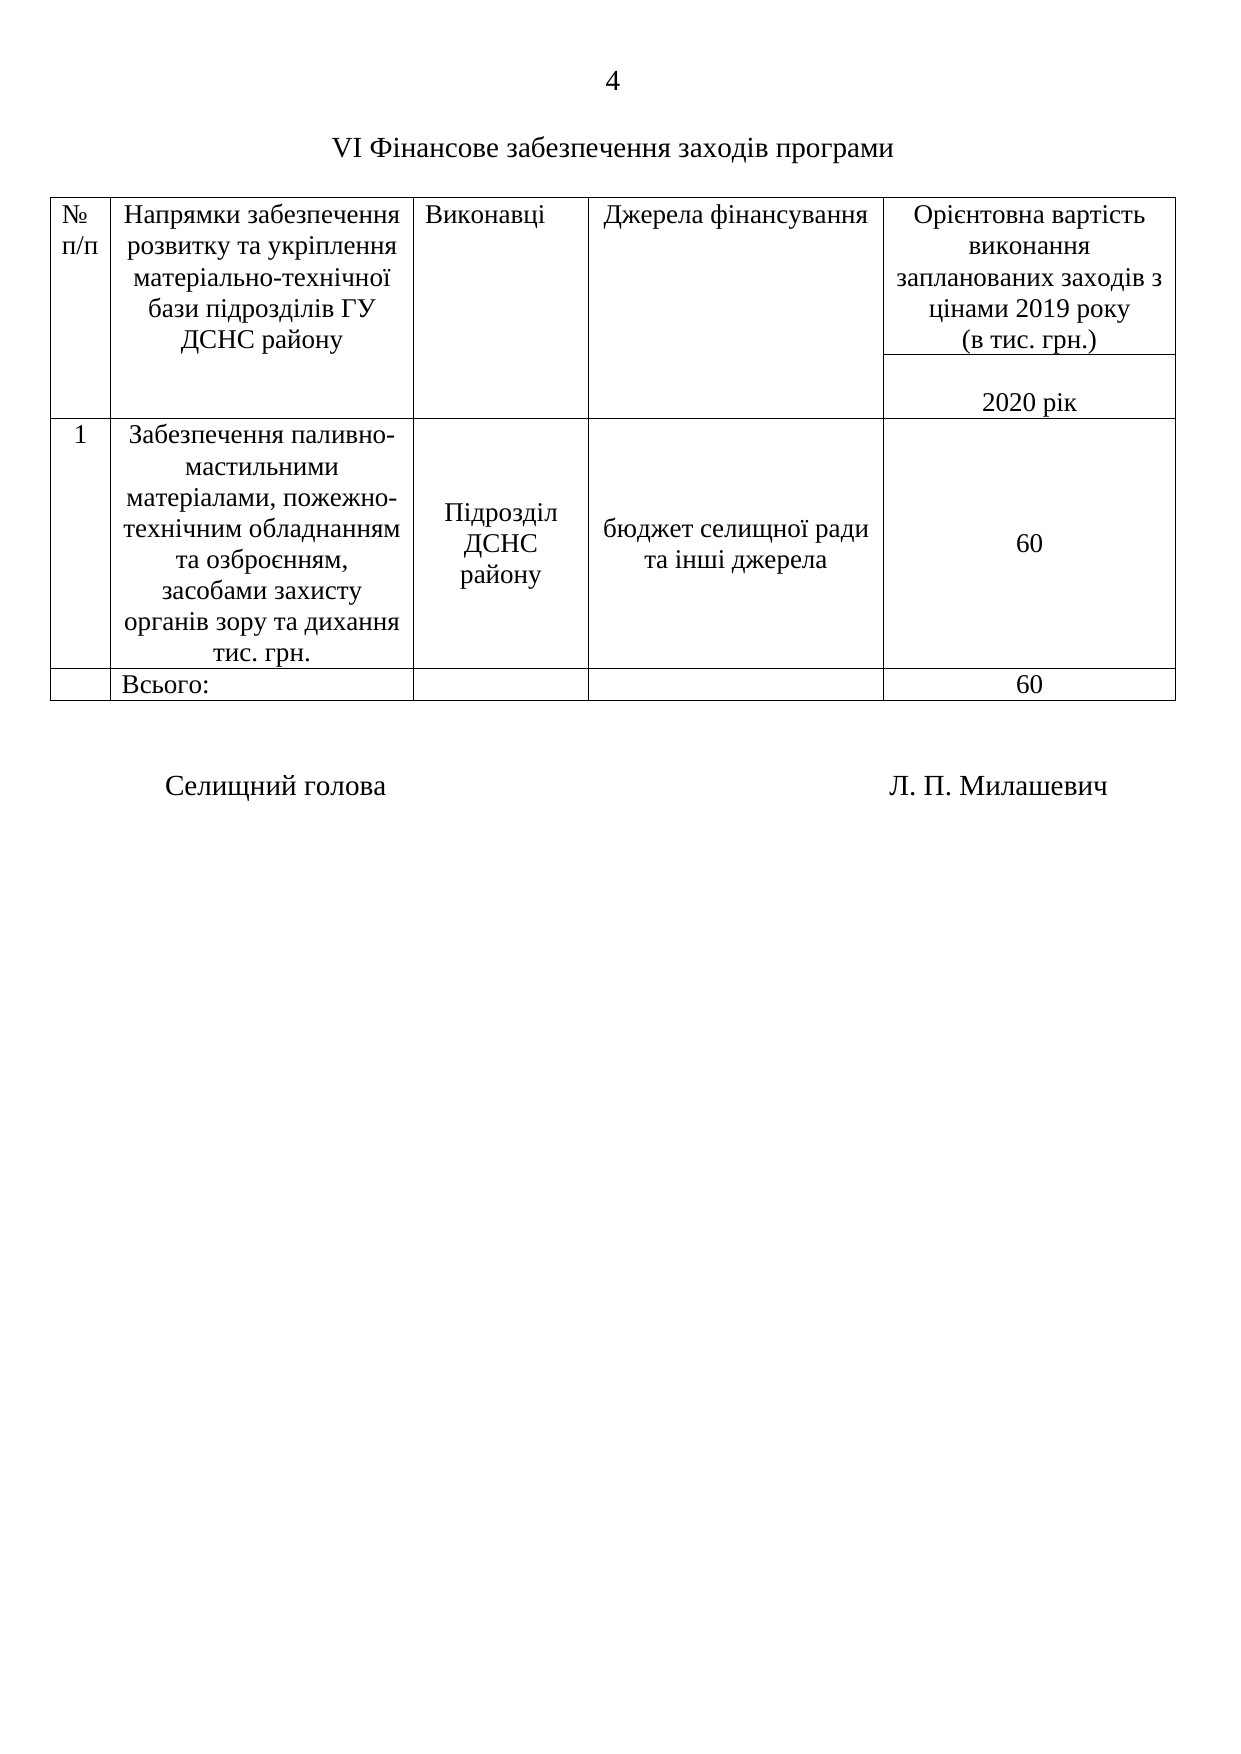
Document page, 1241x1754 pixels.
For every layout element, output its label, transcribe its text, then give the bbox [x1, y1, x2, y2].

table_cell бюджет селищної ради та інші джерела [589, 419, 883, 668]
table_header № п/п [51, 198, 110, 417]
table_cell 2020 рік [884, 355, 1175, 417]
table_cell 1 [51, 419, 110, 668]
table_header Орієнтовна вартість виконання запланованих заходів з цінами 2019 року (в тис. грн.) [884, 198, 1175, 354]
table_cell Забезпечення паливно-мастильними матеріалами, пожежно-технічним обладнанням та озброєнням, засобами захисту органів зору та дихання тис. грн. [111, 419, 413, 668]
table_cell Всього: [111, 669, 413, 700]
table_cell Підрозділ ДСНС району [414, 419, 588, 668]
table_cell [51, 669, 110, 700]
table_cell [414, 669, 588, 700]
table_header Виконавці [414, 198, 588, 417]
table_cell [589, 669, 883, 700]
table_header Джерела фінансування [589, 198, 883, 417]
text Селищний голова Л. П. Милашевич [74, 768, 1152, 801]
text 4 [74, 63, 1152, 97]
text VІ Фінансове забезпечення заходів програми [74, 130, 1152, 164]
table_cell 60 [884, 419, 1175, 668]
table_header Напрямки забезпечення розвитку та укріплення матеріально-технічної бази підрозділів ГУ ДСНС району [111, 198, 413, 417]
table_cell 60 [884, 669, 1175, 700]
